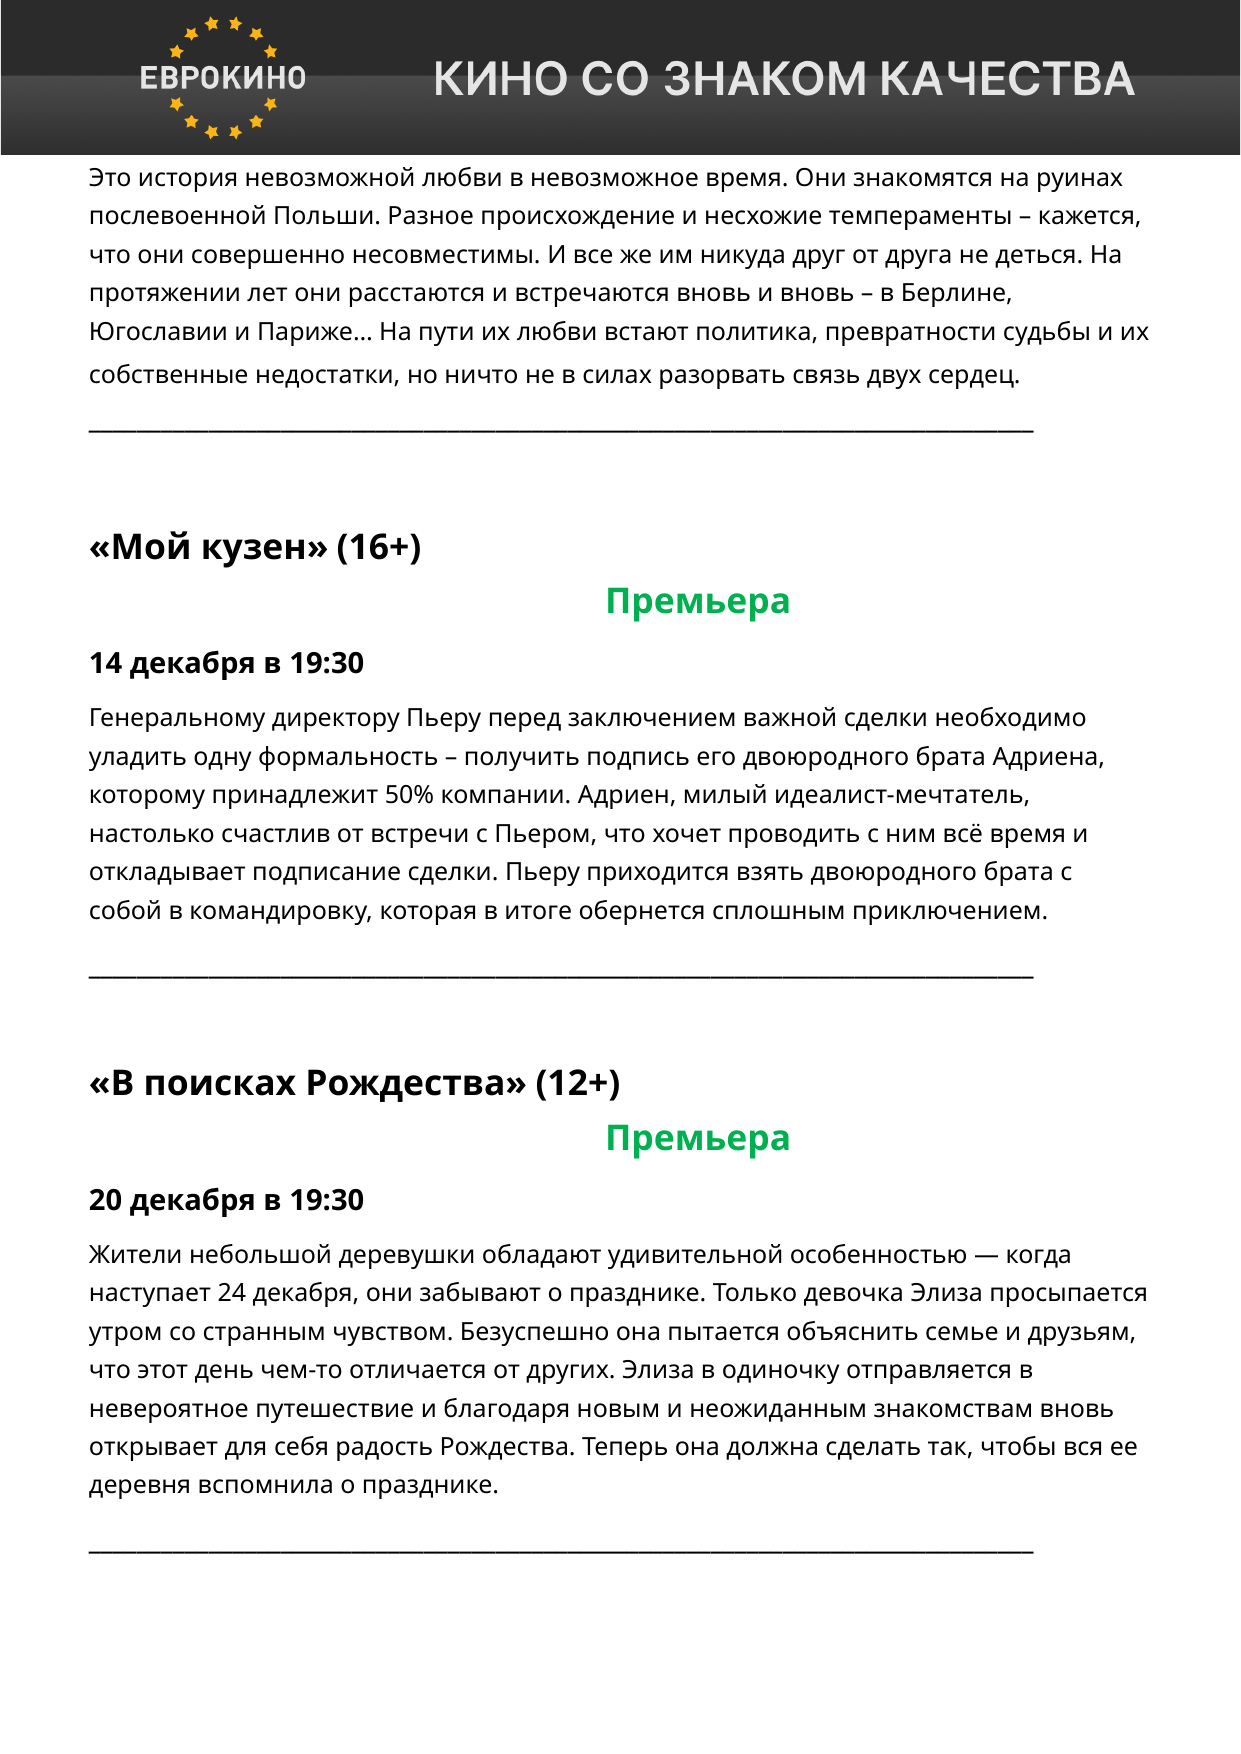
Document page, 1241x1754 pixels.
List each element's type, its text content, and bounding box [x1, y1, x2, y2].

text Генеральному директору Пьеру перед заключением важной сделки необходимо уладить одну формальность – получить подпись его двоюродного брата Адриена, которому принадлежит 50% компании. Адриен, милый идеалист-мечтатель, настолько счастлив от встречи с Пьером, что хочет проводить с ним всё время и откладывает подписание сделки. Пьеру приходится взять двоюродного брата с собой в командировку, которая в итоге обернется сплошным приключением. [89, 700, 1152, 926]
text Это история невозможной любви в невозможное время. Они знакомятся на руинах послевоенной Польши. Разное происхождение и несхожие темпераменты – кажется, что они совершенно несовместимы. И все же им никуда друг от друга не деться. На протяжении лет они расстаются и встречаются вновь и вновь – в Берлине, Югославии и Париже… На пути их любви встают политика, превратности судьбы и их собственные недостатки, но ничто не в силах разорвать связь двух сердец. _______________________________________________________________________________ [89, 104, 1152, 437]
text Жители небольшой деревушки обладают удивительной особенностью — когда наступает 24 декабря, они забывают о празднике. Только девочка Элиза просыпается утром со странным чувством. Безуспешно она пытается объяснить семье и друзьям, что этот день чем-то отличается от других. Элиза в одиночку отправляется в невероятное путешествие и благодаря новым и неожиданным знакомствам вновь открывает для себя радость Рождества. Теперь она должна сделать так, чтобы вся ее деревня вспомнила о празднике. [89, 1237, 1152, 1501]
text «Мой кузен» (16+) Премьера [89, 521, 1152, 624]
text 20 декабря в 19:30 [89, 1179, 1152, 1219]
text _______________________________________________________________________________ [89, 943, 1152, 983]
text 14 декабря в 19:30 [89, 643, 1152, 682]
picture [0, 0, 1240, 155]
text _______________________________________________________________________________ [89, 1518, 1152, 1558]
text «В поисках Рождества» (12+) Премьера [89, 1058, 1152, 1161]
